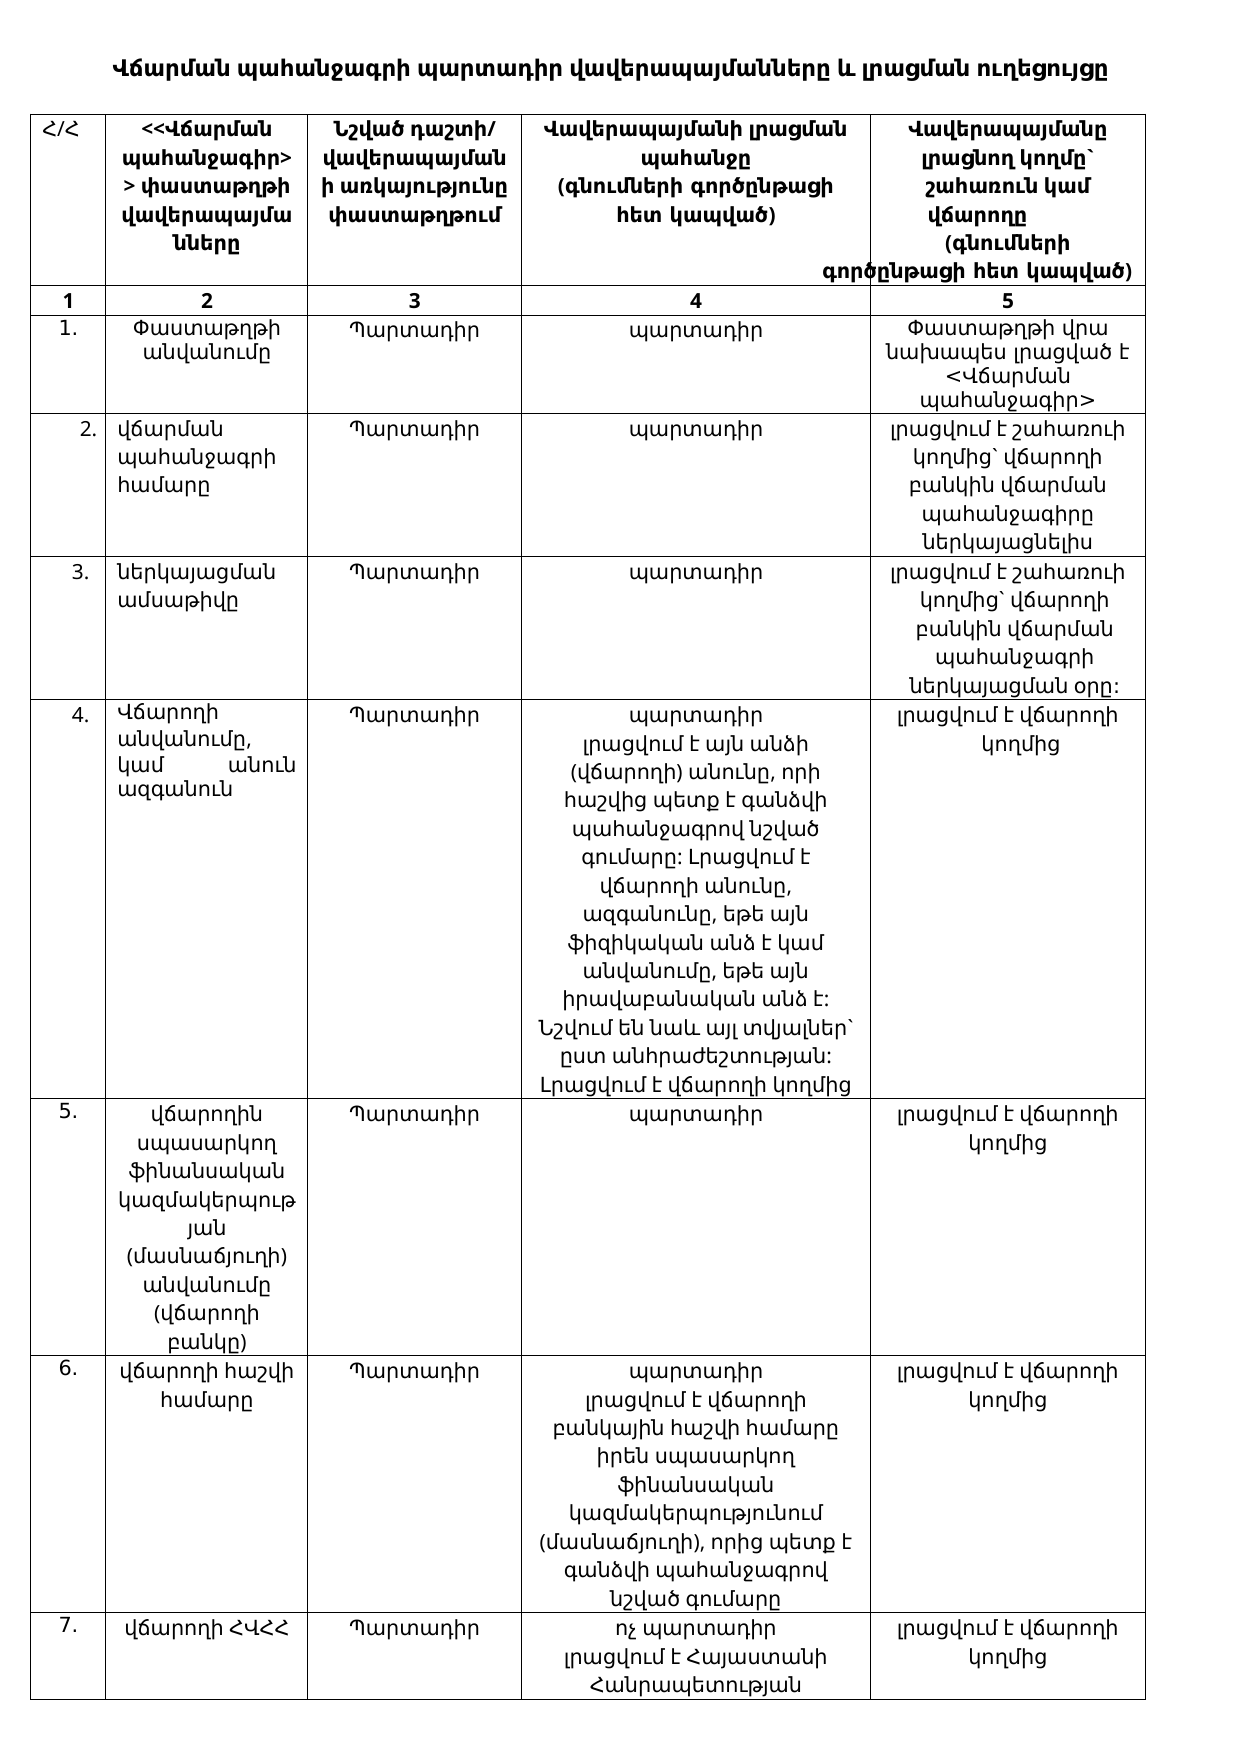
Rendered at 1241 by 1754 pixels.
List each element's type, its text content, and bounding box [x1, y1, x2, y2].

table_cell պարտադիր [522, 557, 870, 699]
table_header <<Վճարման պահանջագիր>> փաստաթղթի վավերապայմանները [106, 115, 307, 285]
table_cell Փաստաթղթի վրա նախապես լրացված է <Վճարման պահանջագիր> [871, 316, 1145, 413]
table_cell լրացվում է շահառուի կողմից` վճարողի բանկին վճարման պահանջագիրը ներկայացնելիս [871, 414, 1145, 556]
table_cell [871, 1613, 1145, 1699]
table_cell լրացվում է վճարողի կողմից [871, 1356, 1145, 1612]
table_cell պարտադիր [522, 1099, 870, 1355]
table_cell [31, 700, 105, 1098]
table_cell 3 [308, 286, 521, 314]
table_cell 1. [31, 316, 105, 413]
table_cell 1 [31, 286, 105, 314]
table_cell 5. [31, 1099, 105, 1355]
table_cell Պարտադիր [308, 414, 521, 556]
table_cell 6. [31, 1356, 105, 1612]
text Վճարման պահանջագրի պարտադիր վավերապայմանները և լրացման ուղեցույցը [69, 56, 1152, 82]
table_cell 7. [31, 1613, 105, 1699]
table_cell պարտադիր [522, 316, 870, 413]
table_cell 4 [522, 286, 870, 314]
table_cell [31, 557, 105, 699]
table_cell պարտադիր լրացվում է այն անձի (վճարողի) անունը, որի հաշվից պետք է գանձվի պահանջագրով նշված գումարը: Լրացվում է վճարողի անունը, ազգանունը, եթե այն ֆիզիկական անձ է կամ անվանումը, եթե այն իրավաբանական անձ է: Նշվում են նաև այլ տվյալներ` ըստ անհրաժեշտության: Լրացվում է վճարողի կողմից [522, 700, 870, 1098]
table_header Հ/Հ [31, 115, 105, 285]
table_cell պարտադիր լրացվում է վճարողի բանկային հաշվի համարը իրեն սպասարկող ֆինանսական կազմակերպությունում (մասնաճյուղի), որից պետք է գանձվի պահանջագրով նշված գումարը [522, 1356, 870, 1612]
table_cell Փաստաթղթի անվանումը [106, 316, 307, 413]
table_header Վավերապայմանի լրացման պահանջը (գնումների գործընթացի հետ կապված) [522, 115, 870, 285]
table_cell պարտադիր [522, 414, 870, 556]
table_cell վճարողի հաշվի համարը [106, 1356, 307, 1612]
table_cell Պարտադիր [308, 700, 521, 1098]
table_cell [31, 414, 105, 556]
table_cell վճարողի ՀՎՀՀ [106, 1613, 307, 1699]
table_cell 2 [106, 286, 307, 314]
table_cell Պարտադիր [308, 1613, 521, 1699]
table_cell Պարտադիր [308, 557, 521, 699]
table_cell ներկայացման ամսաթիվը [106, 557, 307, 699]
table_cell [522, 1613, 870, 1699]
table_cell Պարտադիր [308, 1099, 521, 1355]
table_cell լրացվում է վճարողի կողմից [871, 1099, 1145, 1355]
table_header Նշված դաշտի/ վավերապայմանի առկայությունը փաստաթղթում [308, 115, 521, 285]
table_cell Վճարողի անվանումը, կամ անուն ազգանուն [106, 700, 307, 1098]
table_header Վավերապայմանը լրացնող կողմը` շահառուն կամ վճարողը (գնումների գործընթացի հետ կապված) [871, 115, 1145, 285]
table_cell 5 [871, 286, 1145, 314]
table_cell վճարողին սպասարկող ֆինանսական կազմակերպության (մասնաճյուղի) անվանումը (վճարողի բանկը) [106, 1099, 307, 1355]
table_cell լրացվում է շահառուի կողմից` վճարողի բանկին վճարման պահանջագրի ներկայացման օրը: [871, 557, 1145, 699]
table_cell վճարման պահանջագրի համարը [106, 414, 307, 556]
table_cell լրացվում է վճարողի կողմից [871, 700, 1145, 1098]
table_cell Պարտադիր [308, 316, 521, 413]
table_cell Պարտադիր [308, 1356, 521, 1612]
